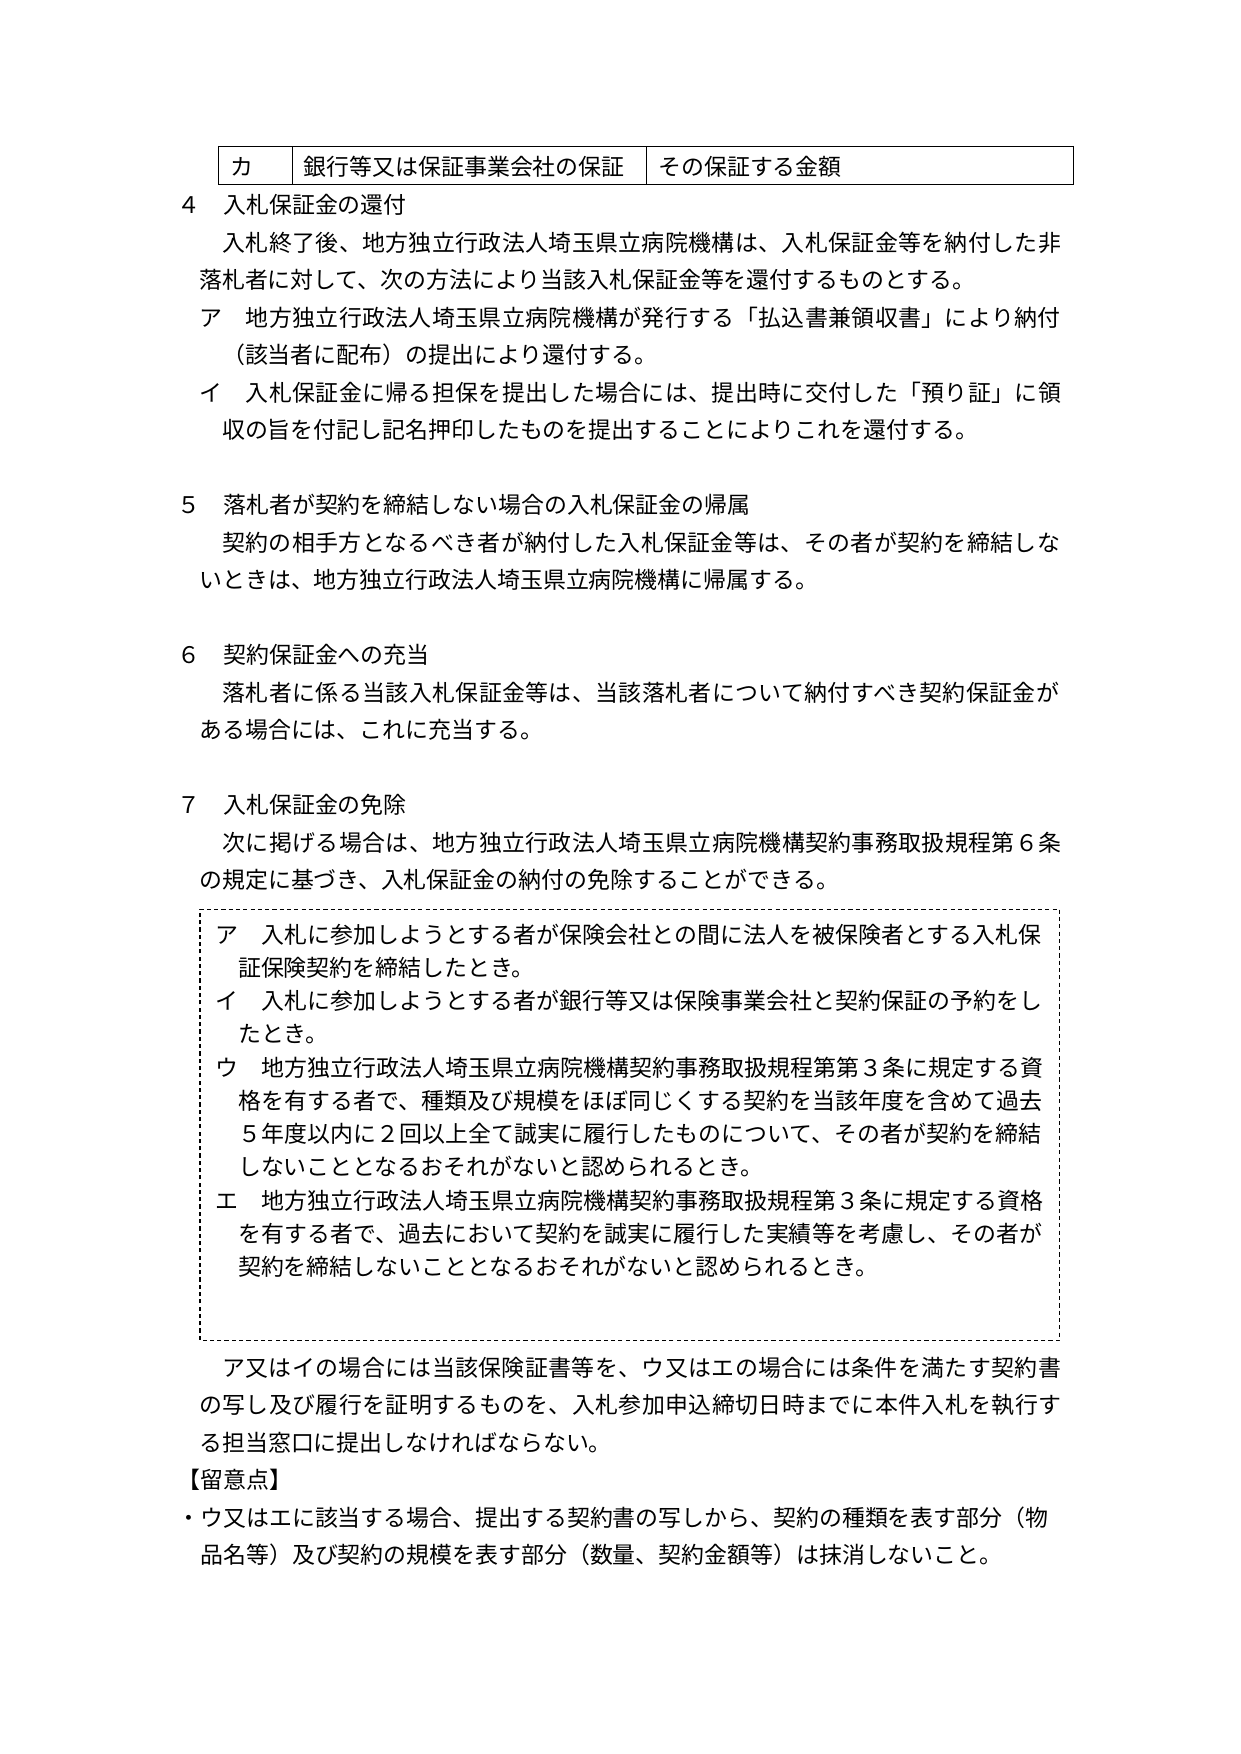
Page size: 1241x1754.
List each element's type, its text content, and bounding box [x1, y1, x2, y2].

text イ 入札保証金に帰る担保を提出した場合には、提出時に交付した「預り証」に領収の旨を付記し記名押印したものを提出することによりこれを還付する。 [199, 373, 1063, 448]
text ５ 落札者が契約を締結しない場合の入札保証金の帰属 [177, 485, 1063, 523]
text ４ 入札保証金の還付 [177, 185, 1063, 223]
text 入札終了後、地方独立行政法人埼玉県立病院機構は、入札保証金等を納付した非落札者に対して、次の方法により当該入札保証金等を還付するものとする。 [199, 223, 1063, 298]
text 次に掲げる場合は、地方独立行政法人埼玉県立病院機構契約事務取扱規程第６条の規定に基づき、入札保証金の納付の免除することができる。 [199, 823, 1063, 898]
text 【留意点】 [177, 1460, 1063, 1498]
text 落札者に係る当該入札保証金等は、当該落札者について納付すべき契約保証金がある場合には、これに充当する。 [199, 673, 1063, 748]
table_cell その保証する金額 [647, 147, 1073, 184]
table_cell カ [219, 147, 292, 184]
text 契約の相手方となるべき者が納付した入札保証金等は、その者が契約を締結しないときは、地方独立行政法人埼玉県立病院機構に帰属する。 [199, 523, 1063, 598]
text ア又はイの場合には当該保険証書等を、ウ又はエの場合には条件を満たす契約書の写し及び履行を証明するものを、入札参加申込締切日時までに本件入札を執行する担当窓口に提出しなければならない。 [199, 1348, 1063, 1460]
text ア 地方独立行政法人埼玉県立病院機構が発行する「払込書兼領収書」により納付（該当者に配布）の提出により還付する。 [199, 298, 1063, 373]
table_cell 銀行等又は保証事業会社の保証 [293, 147, 646, 184]
text ・ウ又はエに該当する場合、提出する契約書の写しから、契約の種類を表す部分（物品名等）及び契約の規模を表す部分（数量、契約金額等）は抹消しないこと。 [177, 1498, 1063, 1573]
text ６ 契約保証金への充当 [177, 635, 1063, 673]
text ７ 入札保証金の免除 [177, 785, 1063, 823]
